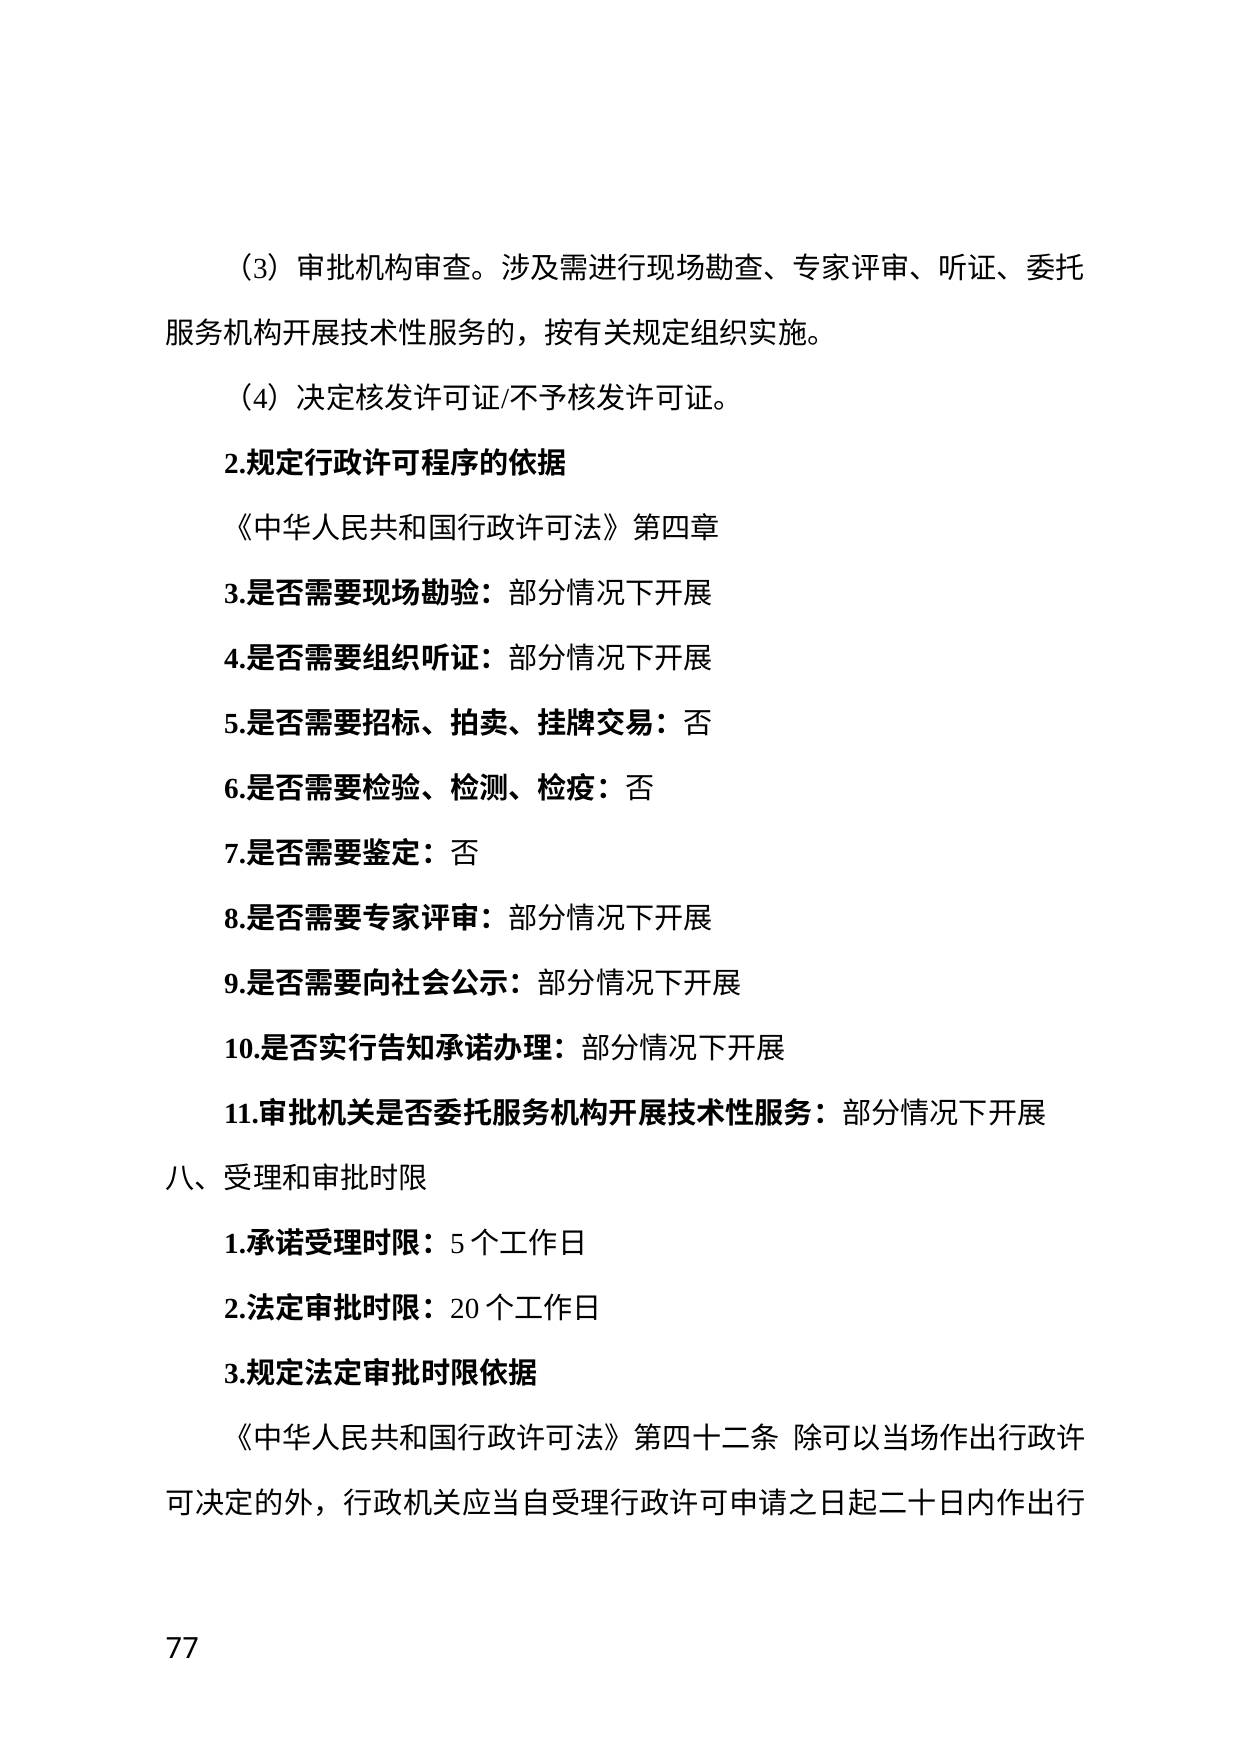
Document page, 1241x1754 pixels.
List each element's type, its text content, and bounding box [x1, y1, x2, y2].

text 8.是否需要专家评审：部分情况下开展 [165, 883, 1087, 948]
text （3）审批机构审查。涉及需进行现场勘查、专家评审、听证、委托服务机构开展技术性服务的，按有关规定组织实施。 [165, 233, 1087, 363]
list 八、受理和审批时限 [165, 1143, 1087, 1208]
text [165, 1403, 1087, 1533]
text 7.是否需要鉴定：否 [165, 818, 1087, 883]
list 2.规定行政许可程序的依据 [165, 428, 1087, 493]
text 《中华人民共和国行政许可法》第四章 [165, 493, 1087, 558]
text 10.是否实行告知承诺办理：部分情况下开展 [165, 1013, 1087, 1078]
text 9.是否需要向社会公示：部分情况下开展 [165, 948, 1087, 1013]
text 3.是否需要现场勘验：部分情况下开展 [165, 558, 1087, 623]
text 6.是否需要检验、检测、检疫：否 [165, 753, 1087, 818]
list 3.规定法定审批时限依据 [165, 1338, 1087, 1403]
text 1.承诺受理时限：5个工作日 [165, 1208, 1087, 1273]
text 4.是否需要组织听证：部分情况下开展 [165, 623, 1087, 688]
list 2.法定审批时限：20个工作日 [165, 1273, 1087, 1338]
text 5.是否需要招标、拍卖、挂牌交易：否 [165, 688, 1087, 753]
text （4）决定核发许可证/不予核发许可证。 [165, 363, 1087, 428]
text 11.审批机关是否委托服务机构开展技术性服务：部分情况下开展 [165, 1078, 1087, 1143]
